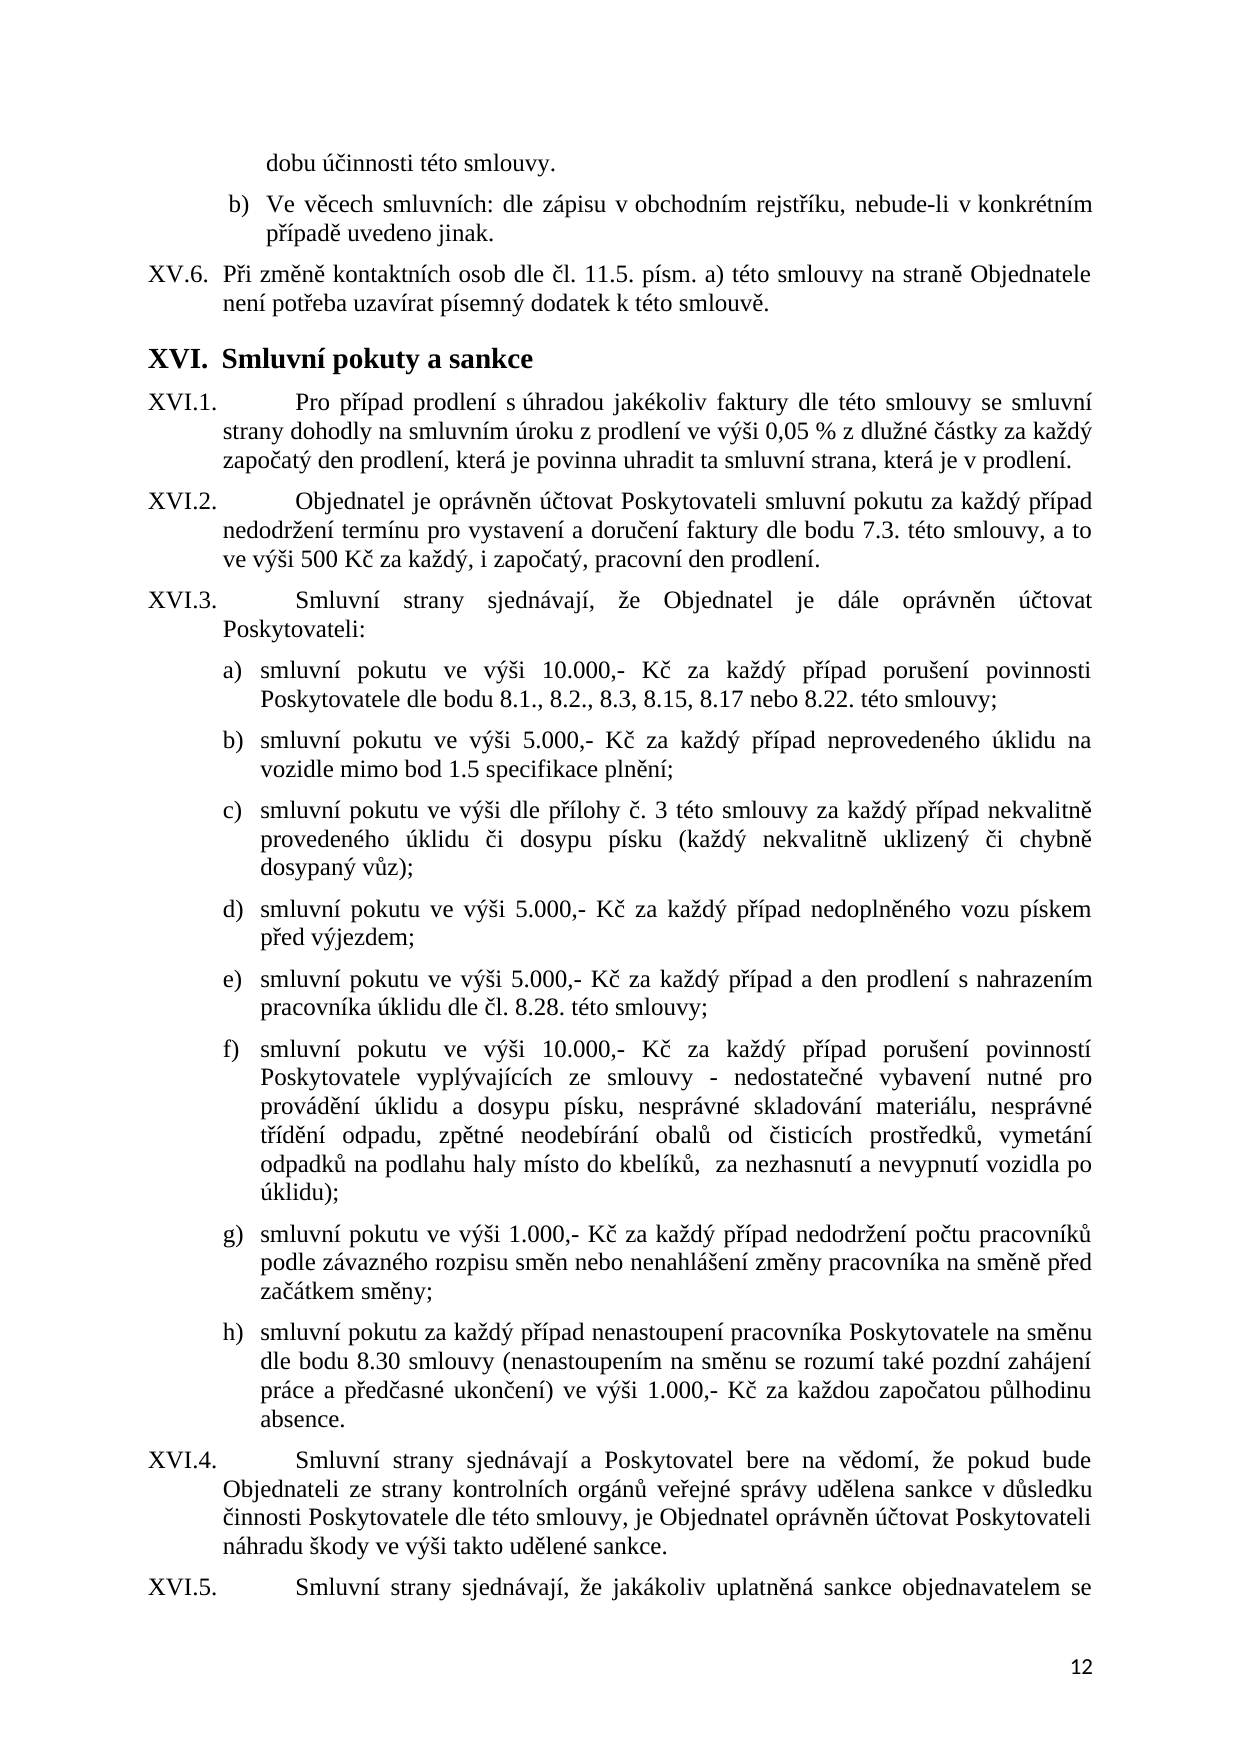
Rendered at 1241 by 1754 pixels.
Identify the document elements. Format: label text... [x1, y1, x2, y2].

list Při změně kontaktních osob dle čl. 11.5. písm. a) této smlouvy na straně Objednatele není potřeba uzavírat písemný dodatek k této smlouvě. [148, 259, 1093, 316]
list Smluvní pokuty a sankce [148, 341, 1093, 375]
list Ve věcech smluvních: dle zápisu v obchodním rejstříku, nebude-li v konkrétním případě uvedeno jinak. [228, 189, 1093, 246]
list smluvní pokutu ve výši 5.000,- Kč za každý případ a den prodlení s nahrazením pracovníka úklidu dle čl. 8.28. této smlouvy; [223, 964, 1093, 1021]
list smluvní pokutu ve výši 1.000,- Kč za každý případ nedodržení počtu pracovníků podle závazného rozpisu směn nebo nenahlášení změny pracovníka na směně před začátkem směny; [223, 1219, 1093, 1305]
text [266, 148, 1093, 176]
list smluvní pokutu ve výši 10.000,- Kč za každý případ porušení povinnosti Poskytovatele dle bodu 8.1., 8.2., 8.3, 8.15, 8.17 nebo 8.22. této smlouvy; [223, 655, 1093, 712]
list Smluvní strany sjednávají a Poskytovatel bere na vědomí, že pokud bude Objednateli ze strany kontrolních orgánů veřejné správy udělena sankce v důsledku činnosti Poskytovatele dle této smlouvy, je Objednatel oprávněn účtovat Poskytovateli náhradu škody ve výši takto udělené sankce. [148, 1445, 1093, 1560]
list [148, 1572, 1093, 1601]
list Objednatel je oprávněn účtovat Poskytovateli smluvní pokutu za každý případ nedodržení termínu pro vystavení a doručení faktury dle bodu 7.3. této smlouvy, a to ve výši 500 Kč za každý, i započatý, pracovní den prodlení. [148, 486, 1093, 572]
list smluvní pokutu ve výši dle přílohy č. 3 této smlouvy za každý případ nekvalitně provedeného úklidu či dosypu písku (každý nekvalitně uklizený či chybně dosypaný vůz); [223, 795, 1093, 881]
list smluvní pokutu ve výši 5.000,- Kč za každý případ nedoplněného vozu pískem před výjezdem; [223, 894, 1093, 951]
list Pro případ prodlení s úhradou jakékoliv faktury dle této smlouvy se smluvní strany dohodly na smluvním úroku z prodlení ve výši 0,05 % z dlužné částky za každý započatý den prodlení, která je povinna uhradit ta smluvní strana, která je v prodlení. [148, 387, 1093, 474]
list smluvní pokutu ve výši 5.000,- Kč za každý případ neprovedeného úklidu na vozidle mimo bod 1.5 specifikace plnění; [223, 725, 1093, 782]
list Smluvní strany sjednávají, že Objednatel je dále oprávněn účtovat Poskytovateli: [148, 585, 1093, 642]
list smluvní pokutu za každý případ nenastoupení pracovníka Poskytovatele na směnu dle bodu 8.30 smlouvy (nenastoupením na směnu se rozumí také pozdní zahájení práce a předčasné ukončení) ve výši 1.000,- Kč za každou započatou půlhodinu absence. [223, 1317, 1093, 1432]
list smluvní pokutu ve výši 10.000,- Kč za každý případ porušení povinností Poskytovatele vyplývajících ze smlouvy - nedostatečné vybavení nutné pro provádění úklidu a dosypu písku, nesprávné skladování materiálu, nesprávné třídění odpadu, zpětné neodebírání obalů od čisticích prostředků, vymetání odpadků na podlahu haly místo do kbelíků, za nezhasnutí a nevypnutí vozidla po úklidu); [223, 1034, 1093, 1206]
